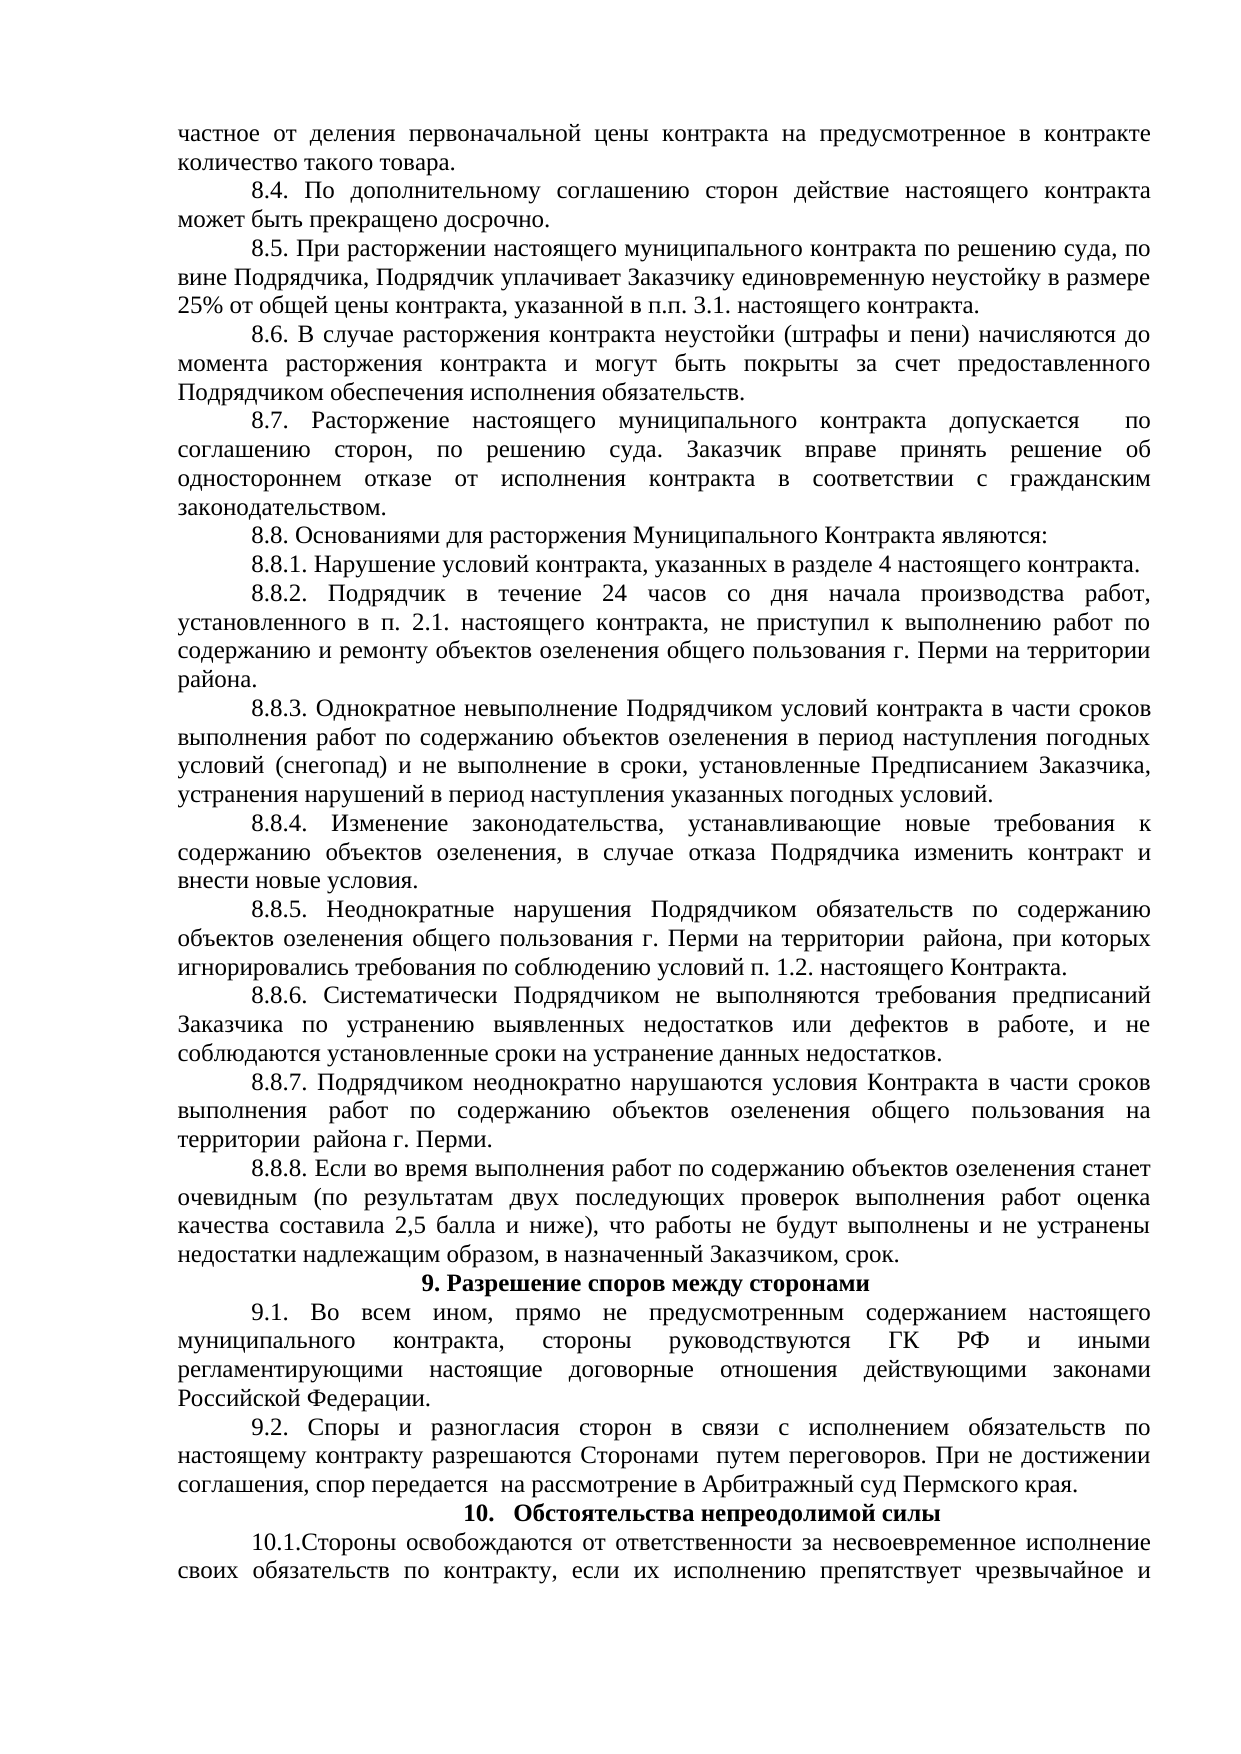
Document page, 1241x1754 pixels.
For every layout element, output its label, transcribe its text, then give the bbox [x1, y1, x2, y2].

text 9.1. Во всем ином, прямо не предусмотренным содержанием настоящего муниципального контракта, стороны руководствуются ГК РФ и иными регламентирующими настоящие договорные отношения действующими законами Российской Федерации. [177, 1297, 1152, 1412]
text 8.8.1. Нарушение условий контракта, указанных в разделе 4 настоящего контракта. [177, 549, 1152, 578]
text 8.5. При расторжении настоящего муниципального контракта по решению суда, по вине Подрядчика, Подрядчик уплачивает Заказчику единовременную неустойку в размере 25% от общей цены контракта, указанной в п.п. 3.1. настоящего контракта. [177, 233, 1152, 319]
text 8.4. По дополнительному соглашению сторон действие настоящего контракта может быть прекращено досрочно. [177, 176, 1152, 233]
text 10. Обстоятельства непреодолимой силы [177, 1498, 1152, 1527]
text 8.7. Расторжение настоящего муниципального контракта допускается по соглашению сторон, по решению суда. Заказчик вправе принять решение об одностороннем отказе от исполнения контракта в соответствии с гражданским законодательством. [177, 406, 1152, 521]
text 8.8.4. Изменение законодательства, устанавливающие новые требования к содержанию объектов озеленения, в случае отказа Подрядчика изменить контракт и внести новые условия. [177, 808, 1152, 894]
text 8.8. Основаниями для расторжения Муниципального Контракта являются: [177, 521, 1152, 549]
text 8.8.7. Подрядчиком неоднократно нарушаются условия Контракта в части сроков выполнения работ по содержанию объектов озеленения общего пользования на территории района г. Перми. [177, 1067, 1152, 1153]
text 8.8.2. Подрядчик в течение 24 часов со дня начала производства работ, установленного в п. 2.1. настоящего контракта, не приступил к выполнению работ по содержанию и ремонту объектов озеленения общего пользования г. Перми на территории района. [177, 578, 1152, 693]
text 9. Разрешение споров между сторонами [140, 1268, 1152, 1297]
text 8.8.5. Неоднократные нарушения Подрядчиком обязательств по содержанию объектов озеленения общего пользования г. Перми на территории района, при которых игнорировались требования по соблюдению условий п. 1.2. настоящего Контракта. [177, 894, 1152, 981]
text 8.8.6. Систематически Подрядчиком не выполняются требования предписаний Заказчика по устранению выявленных недостатков или дефектов в работе, и не соблюдаются установленные сроки на устранение данных недостатков. [177, 981, 1152, 1067]
text 9.2. Споры и разногласия сторон в связи с исполнением обязательств по настоящему контракту разрешаются Сторонами путем переговоров. При не достижении соглашения, спор передается на рассмотрение в Арбитражный суд Пермского края. [177, 1412, 1152, 1498]
text 8.6. В случае расторжения контракта неустойки (штрафы и пени) начисляются до момента расторжения контракта и могут быть покрыты за счет предоставленного Подрядчиком обеспечения исполнения обязательств. [177, 319, 1152, 406]
text 8.8.3. Однократное невыполнение Подрядчиком условий контракта в части сроков выполнения работ по содержанию объектов озеленения в период наступления погодных условий (снегопад) и не выполнение в сроки, установленные Предписанием Заказчика, устранения нарушений в период наступления указанных погодных условий. [177, 693, 1152, 808]
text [177, 118, 1152, 176]
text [177, 1527, 1152, 1584]
text 8.8.8. Если во время выполнения работ по содержанию объектов озеленения станет очевидным (по результатам двух последующих проверок выполнения работ оценка качества составила 2,5 балла и ниже), что работы не будут выполнены и не устранены недостатки надлежащим образом, в назначенный Заказчиком, срок. [177, 1153, 1152, 1268]
